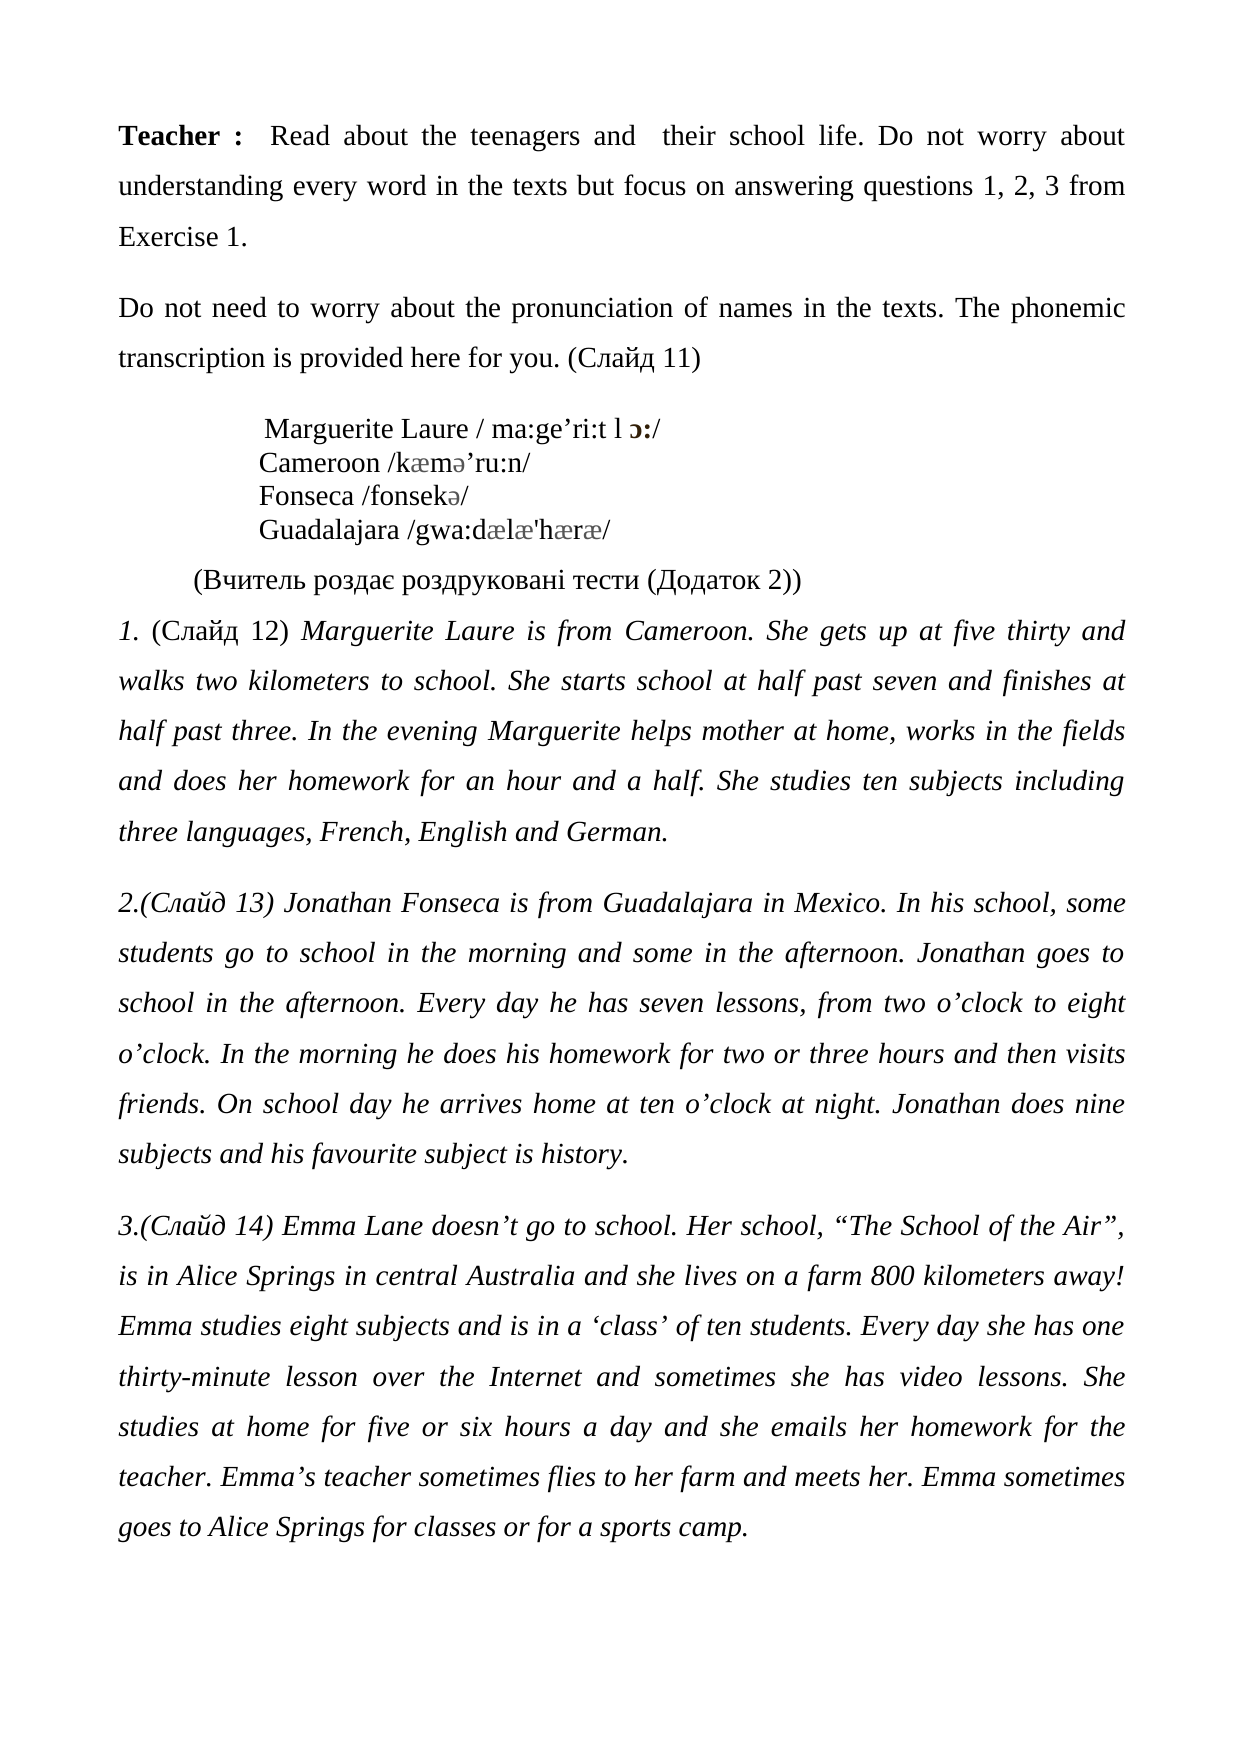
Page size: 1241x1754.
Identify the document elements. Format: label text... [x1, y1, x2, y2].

list (Вчитель роздає роздруковані тести (Додаток 2)) [193, 562, 1127, 596]
text Teacher : Read about the teenagers and their school life. Do not worry about understanding every word in the texts but focus on answering questions 1, 2, 3 from Exercise 1. [118, 118, 1127, 252]
text Do not need to worry about the pronunciation of names in the texts. The phonemic transcription is provided here for you. (Слайд 11) [118, 290, 1127, 374]
text 2.(Слайд 13) Jonathan Fonseca is from Guadalajara in Mexico. In his school, some students go to school in the morning and some in the afternoon. Jonathan goes to school in the afternoon. Every day he has seven lessons, from two o’clock to eight o’clock. In the morning he does his homework for two or three hours and then visits friends. On school day he arrives home at ten o’clock at night. Jonathan does nine subjects and his favourite subject is history. [118, 885, 1127, 1170]
list Cameroon /kæmə’ru:n/ [465, 445, 1127, 478]
text Marguerite Laure / ma:ge’ri:t l ɔ:/ [118, 411, 1127, 445]
text 3.(Слайд 14) Emma Lane doesn’t go to school. Her school, “The School of the Air”, is in Alice Springs in central Australia and she lives on a farm 800 kilometers away! Emma studies eight subjects and is in a ‘class’ of ten students. Every day she has one thirty-minute lesson over the Internet and sometimes she has video lessons. She studies at home for five or six hours a day and she emails her homework for the teacher. Emma’s teacher sometimes flies to her farm and meets her. Emma sometimes goes to Alice Springs for classes or for a sports camp. [118, 1208, 1127, 1543]
list Guadalajara /gwa:dælæ'hæræ/ [193, 512, 486, 546]
list Fonseca /fonsekə/ [193, 478, 1127, 512]
list Cameroon /kæmə’ru:n/ [193, 445, 410, 478]
text 1. (Слайд 12) Marguerite Laure is from Cameroon. She gets up at five thirty and walks two kilometers to school. She starts school at half past seven and finishes at half past three. In the evening Marguerite helps mother at home, works in the fields and does her homework for an hour and a half. She studies ten subjects including three languages, French, English and German. [118, 613, 1127, 847]
list Guadalajara /gwa:dælæ'hæræ/ [602, 512, 1127, 546]
